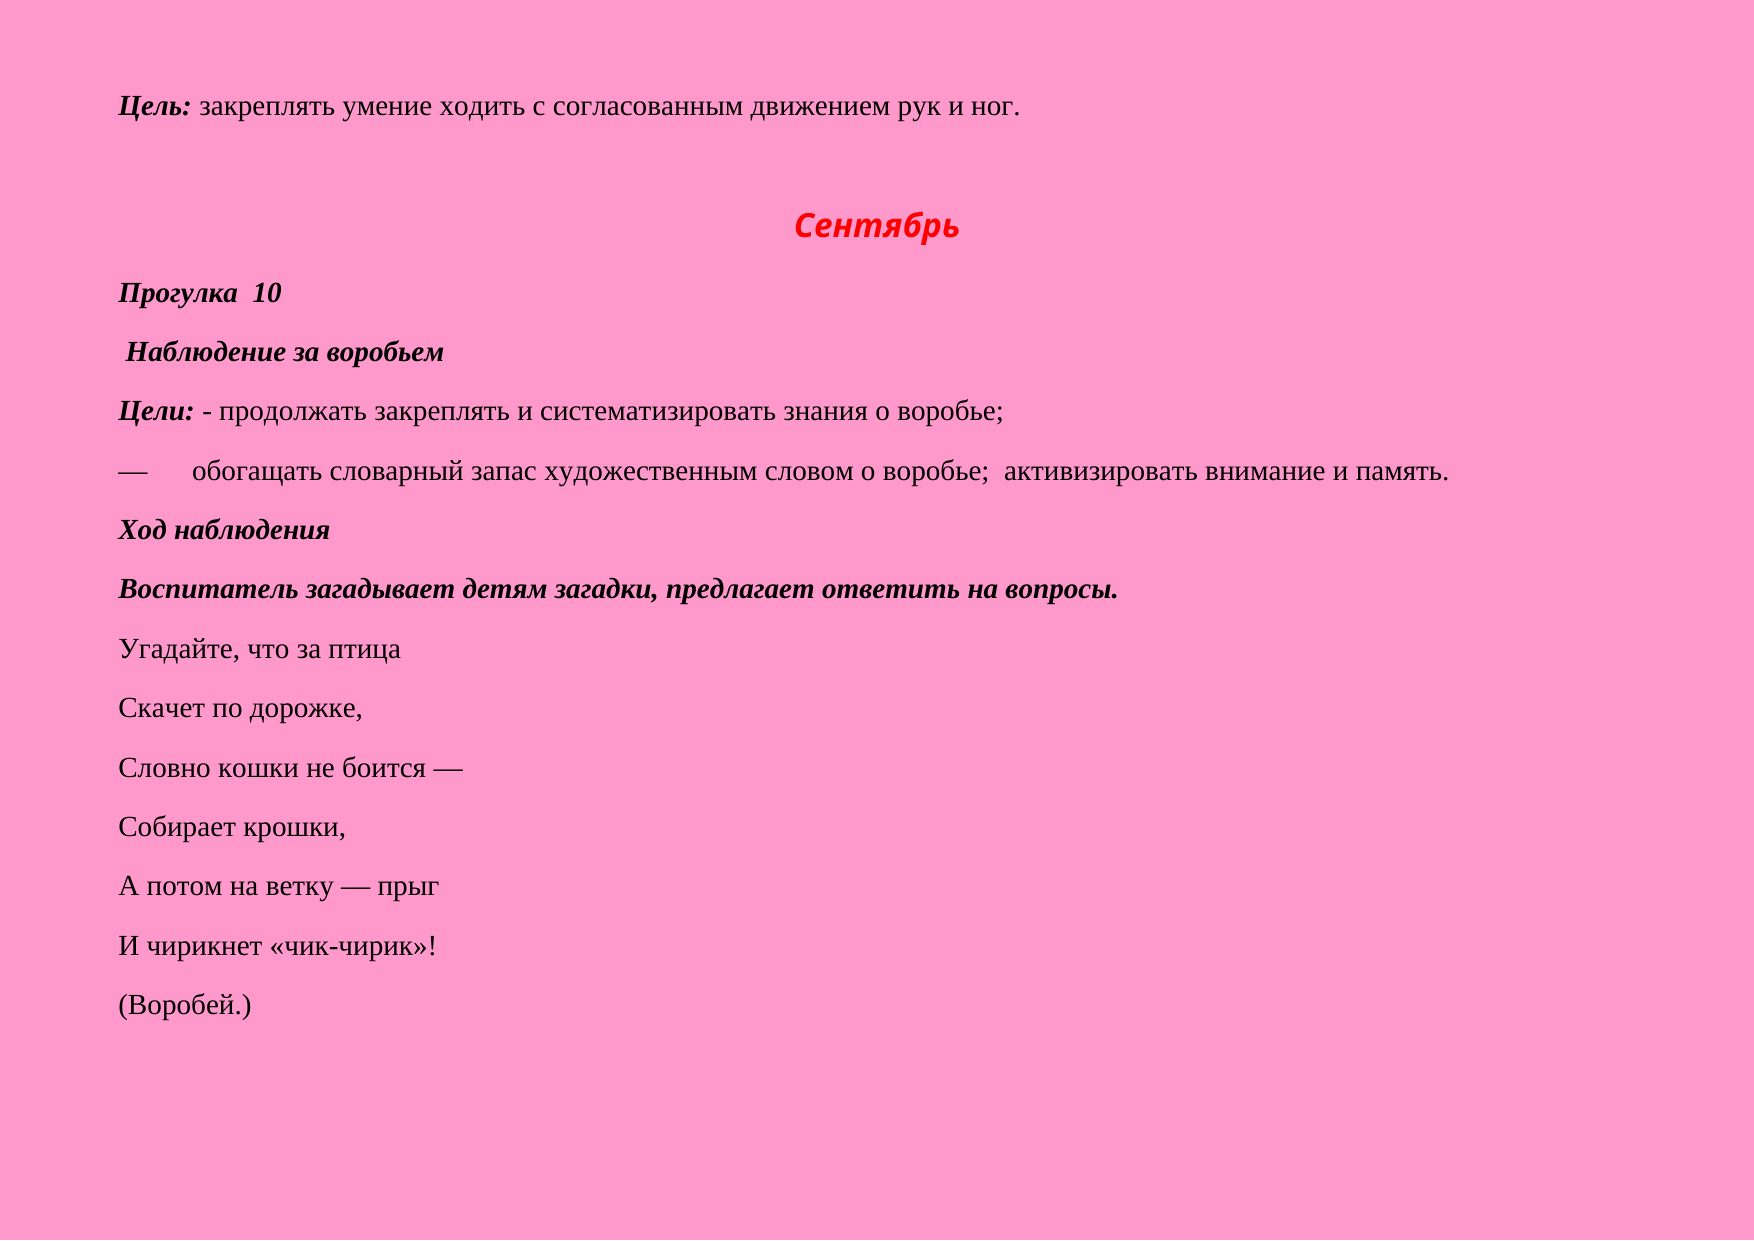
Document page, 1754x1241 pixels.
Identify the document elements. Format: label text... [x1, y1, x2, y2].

text Цель: закреплять умение ходить с согласованным движением рук и ног. [118, 88, 1636, 122]
text Наблюдение за воробьем [118, 334, 1636, 368]
text Прогулка 10 [118, 275, 1636, 308]
text (Воробей.) [118, 987, 1636, 1021]
text Угадайте, что за птица [118, 631, 1636, 664]
text Сентябрь [118, 202, 1636, 247]
text Цели: - продолжать закреплять и систематизировать знания о воробье; [118, 393, 1636, 427]
text — обогащать словарный запас художественным словом о воробье; активизировать внимание и память. [118, 453, 1636, 486]
text Ход наблюдения [118, 512, 1636, 546]
text Словно кошки не боится — [118, 750, 1636, 783]
text Воспитатель загадывает детям загадки, предлагает ответить на вопросы. [118, 572, 1636, 605]
text Скачет по дорожке, [118, 690, 1636, 724]
text И чирикнет «чик-чирик»! [118, 928, 1636, 961]
text А потом на ветку — прыг [118, 868, 1636, 902]
text Собирает крошки, [118, 809, 1636, 843]
